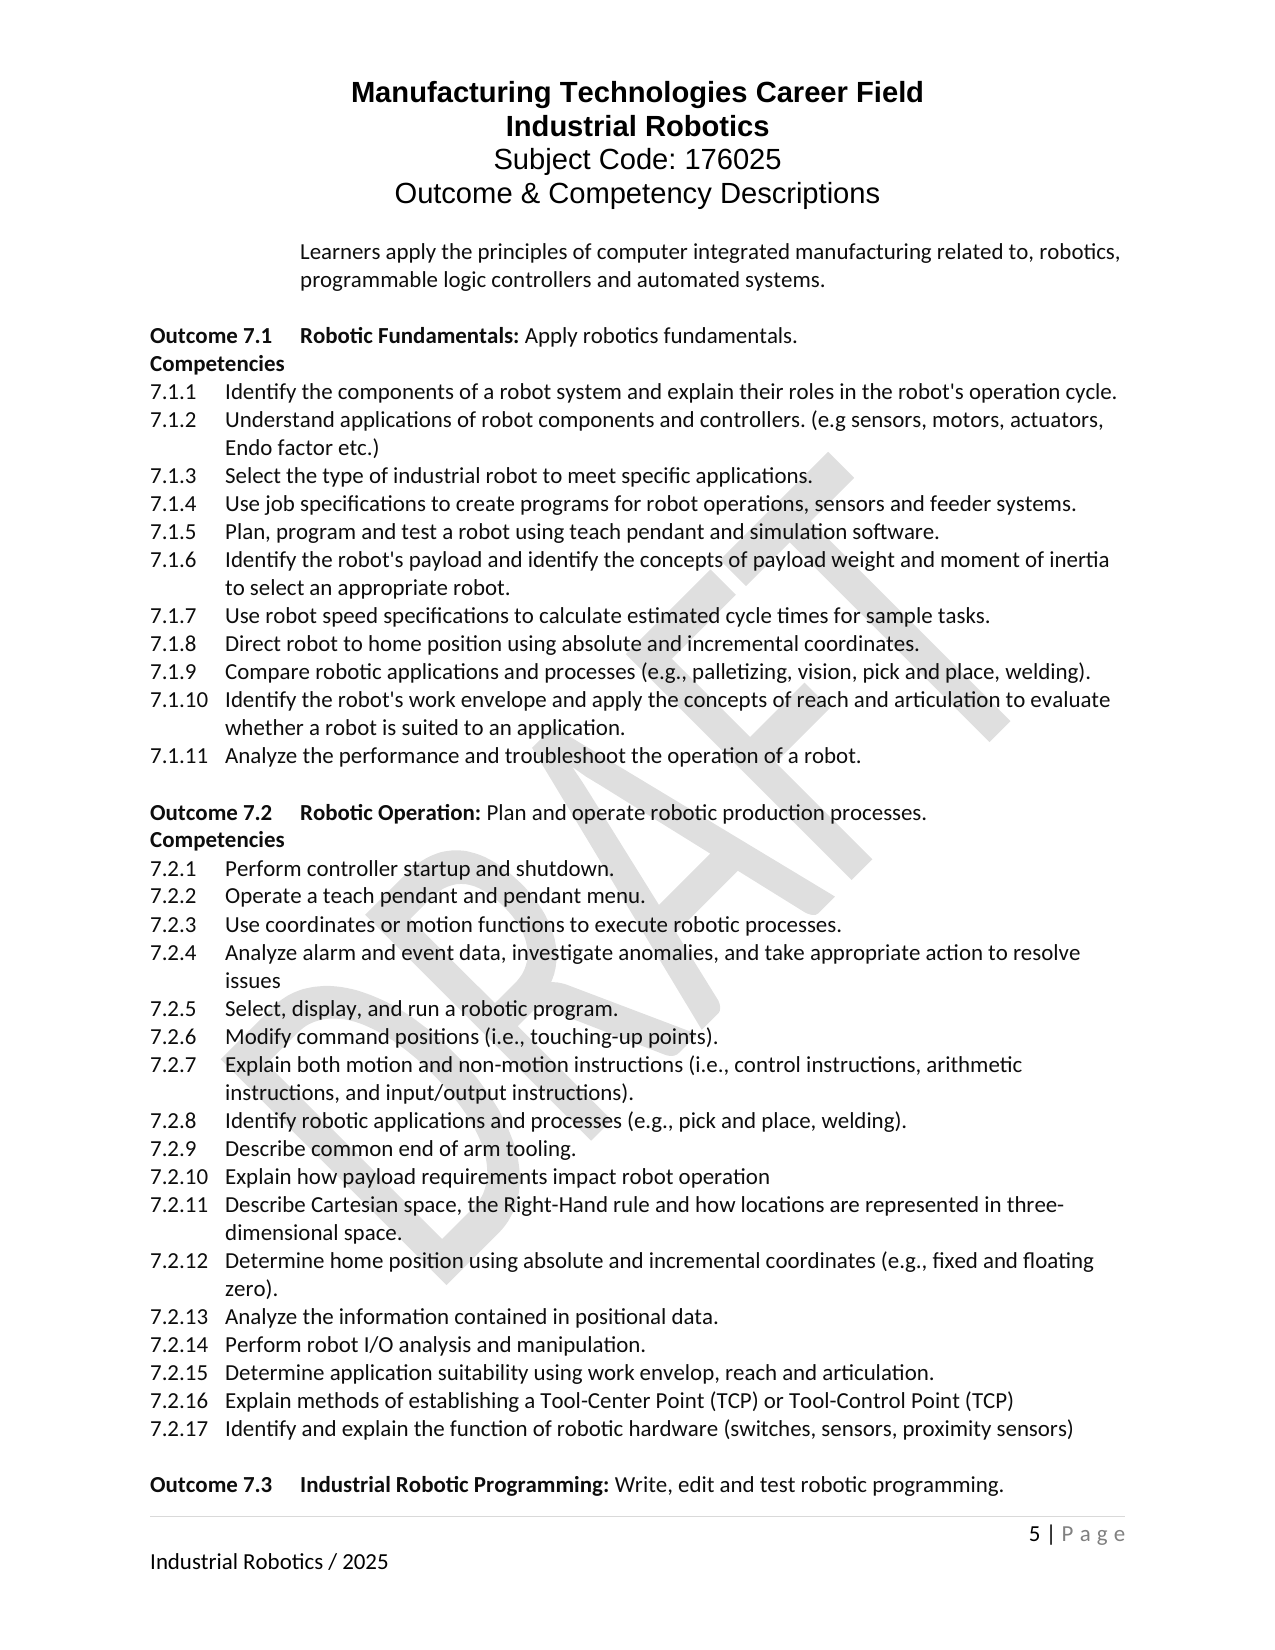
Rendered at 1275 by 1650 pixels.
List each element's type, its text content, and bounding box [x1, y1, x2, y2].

text 7.2.5 Select, display, and run a robotic program. [150, 994, 1125, 1022]
text 7.2.11 Describe Cartesian space, the Right-Hand rule and how locations are represented in three-dimensional space. [150, 1190, 1125, 1246]
text 7.2.4 Analyze alarm and event data, investigate anomalies, and take appropriate action to resolve issues [150, 938, 1125, 994]
text 7.1.9 Compare robotic applications and processes (e.g., palletizing, vision, pick and place, welding). [150, 657, 1125, 686]
text 7.1.3 Select the type of industrial robot to meet specific applications. [150, 461, 1125, 489]
text 7.2.12 Determine home position using absolute and incremental coordinates (e.g., fixed and floating zero). [150, 1246, 1125, 1302]
text Competencies [150, 826, 1125, 854]
text 7.1.10 Identify the robot's work envelope and apply the concepts of reach and articulation to evaluate whether a robot is suited to an application. [150, 686, 1125, 742]
text 7.1.2 Understand applications of robot components and controllers. (e.g sensors, motors, actuators, Endo factor etc.) [150, 405, 1125, 461]
text 7.2.13 Analyze the information contained in positional data. [150, 1302, 1125, 1330]
text 7.1.8 Direct robot to home position using absolute and incremental coordinates. [150, 629, 1125, 657]
text 7.1.5 Plan, program and test a robot using teach pendant and simulation software. [150, 517, 1125, 545]
text Competencies [150, 349, 1125, 377]
text 7.2.3 Use coordinates or motion functions to execute robotic processes. [150, 910, 1125, 938]
text 7.2.1 Perform controller startup and shutdown. [150, 854, 1125, 882]
text 7.2.9 Describe common end of arm tooling. [150, 1134, 1125, 1162]
text 7.2.17 Identify and explain the function of robotic hardware (switches, sensors, proximity sensors) [150, 1414, 1125, 1442]
text 7.1.7 Use robot speed specifications to calculate estimated cycle times for sample tasks. [150, 601, 1125, 629]
text 7.1.11 Analyze the performance and troubleshoot the operation of a robot. [150, 742, 1125, 769]
text 7.2.15 Determine application suitability using work envelop, reach and articulation. [150, 1358, 1125, 1386]
text 7.2.16 Explain methods of establishing a Tool-Center Point (TCP) or Tool-Control Point (TCP) [150, 1386, 1125, 1414]
text 7.2.8 Identify robotic applications and processes (e.g., pick and place, welding). [150, 1106, 1125, 1134]
text 7.2.7 Explain both motion and non-motion instructions (i.e., control instructions, arithmetic instructions, and input/output instructions). [150, 1050, 1125, 1106]
text 7.1.1 Identify the components of a robot system and explain their roles in the robot's operation cycle. [150, 377, 1125, 405]
text 7.2.14 Perform robot I/O analysis and manipulation. [150, 1330, 1125, 1358]
text 7.2.6 Modify command positions (i.e., touching-up points). [150, 1022, 1125, 1050]
text Outcome 7.3 Industrial Robotic Programming: Write, edit and test robotic programming. [150, 1470, 1125, 1498]
text Learners apply the principles of computer integrated manufacturing related to, robotics, programmable logic controllers and automated systems. [300, 237, 1125, 293]
text 7.2.10 Explain how payload requirements impact robot operation [150, 1162, 1125, 1190]
text 7.2.2 Operate a teach pendant and pendant menu. [150, 882, 1125, 910]
text 7.1.4 Use job specifications to create programs for robot operations, sensors and feeder systems. [150, 489, 1125, 517]
text Outcome 7.2 Robotic Operation: Plan and operate robotic production processes. [150, 798, 1125, 826]
text 7.1.6 Identify the robot's payload and identify the concepts of payload weight and moment of inertia to select an appropriate robot. [150, 545, 1125, 601]
text Outcome 7.1 Robotic Fundamentals: Apply robotics fundamentals. [150, 321, 1125, 349]
